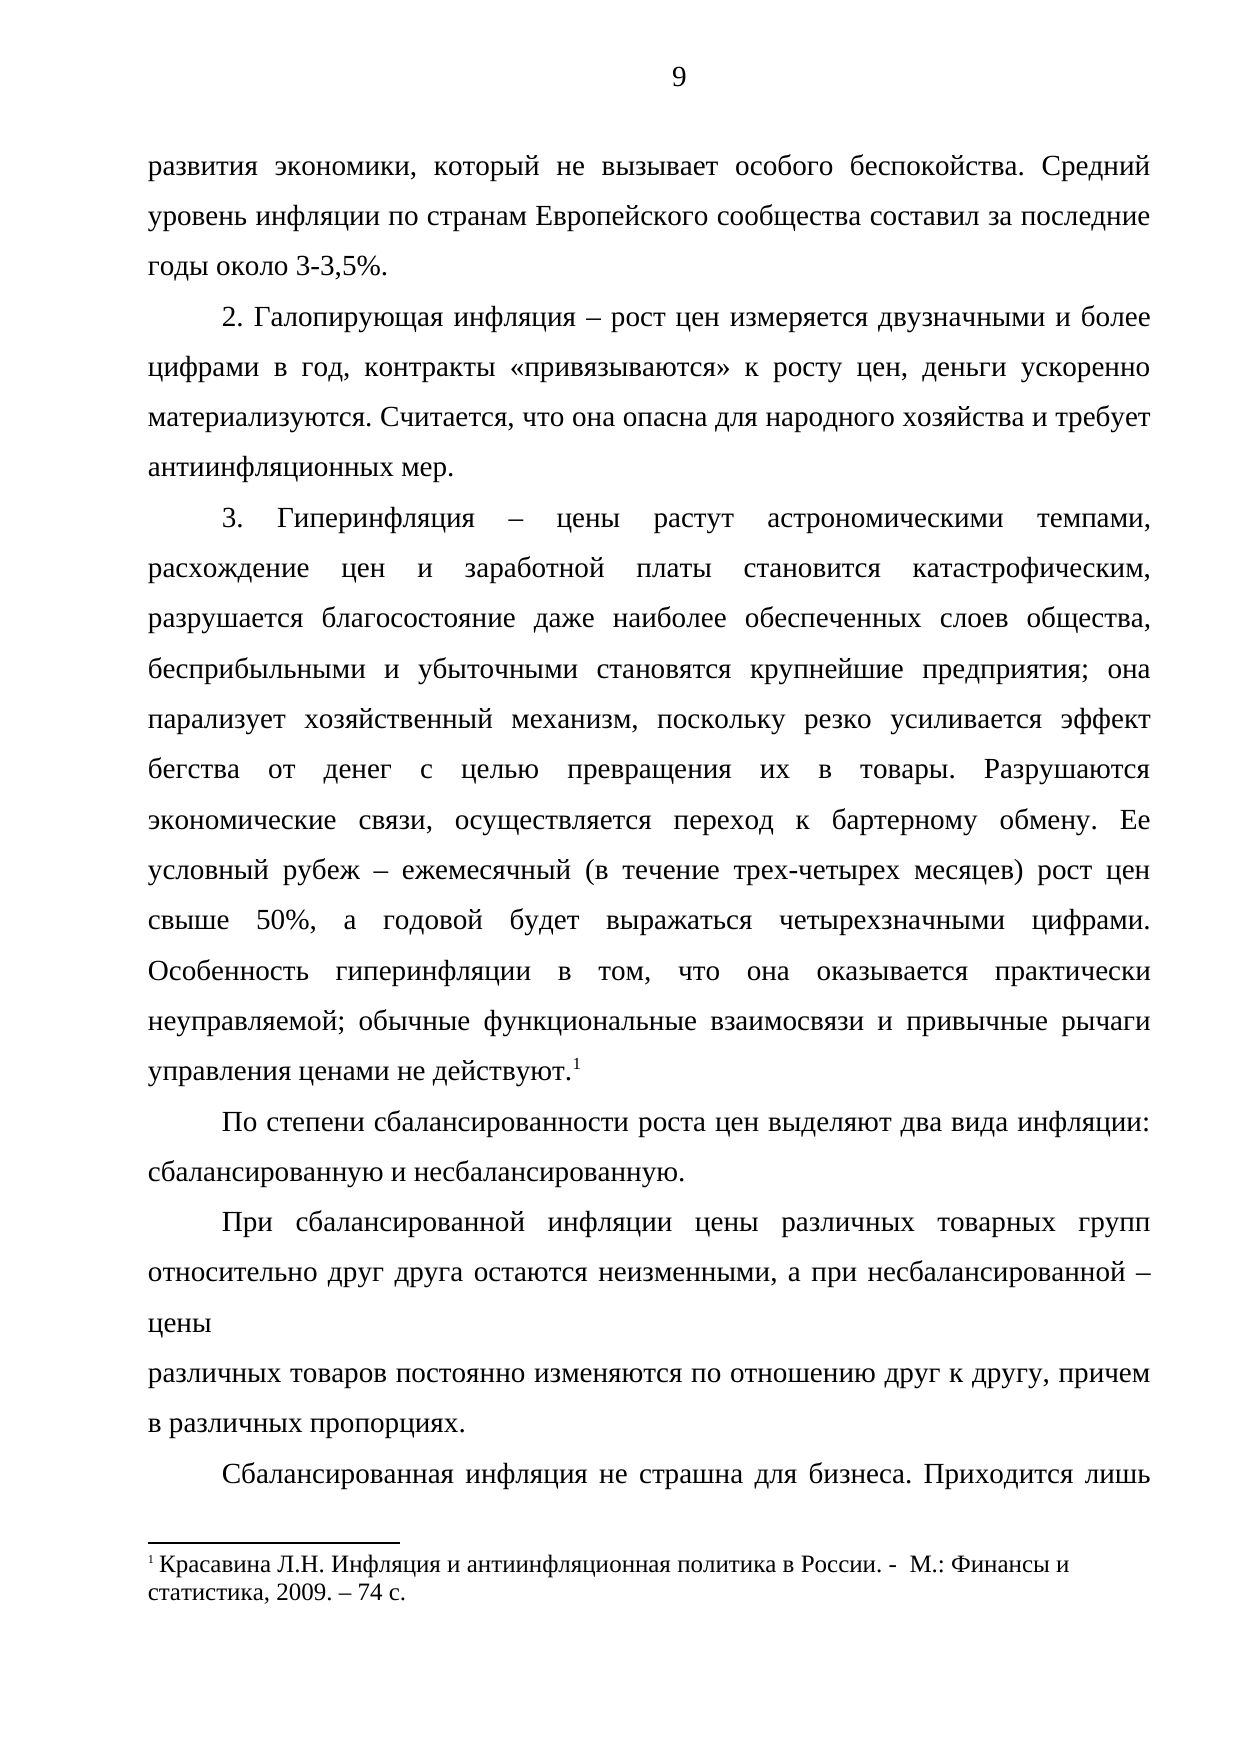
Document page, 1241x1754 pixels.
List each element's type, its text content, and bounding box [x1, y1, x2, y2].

text По степени сбалансированности роста цен выделяют два вида инфляции: сбалансированную и несбалансированную. [148, 1104, 1152, 1187]
text При сбалансированной инфляции цены различных товарных групп относительно друг друга остаются неизменными, а при несбалансированной – цены [148, 1204, 1152, 1338]
text 3. Гиперинфляция – цены растут астрономическими темпами, расхождение цен и заработной платы становится катастрофическим, разрушается благосостояние даже наиболее обеспеченных слоев общества, бесприбыльными и убыточными становятся крупнейшие предприятия; она парализует хозяйственный механизм, поскольку резко усиливается эффект бегства от денег с целью превращения их в товары. Разрушаются экономические связи, осуществляется переход к бартерному обмену. Ее условный рубеж – ежемесячный (в течение трех-четырех месяцев) рост цен свыше 50%, а годовой будет выражаться четырехзначными цифрами. Особенность гиперинфляции в том, что она оказывается практически неуправляемой; обычные функциональные взаимосвязи и привычные рычаги управления ценами не действуют. [148, 500, 1152, 1087]
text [148, 148, 1152, 282]
text различных товаров постоянно изменяются по отношению друг к другу, причем в различных пропорциях. [148, 1355, 1152, 1439]
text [148, 1456, 1152, 1489]
text 2. Галопирующая инфляция – рост цен измеряется двузначными и более цифрами в год, контракты «привязываются» к росту цен, деньги ускоренно материализуются. Считается, что она опасна для народного хозяйства и требует антиинфляционных мер. [148, 299, 1152, 483]
